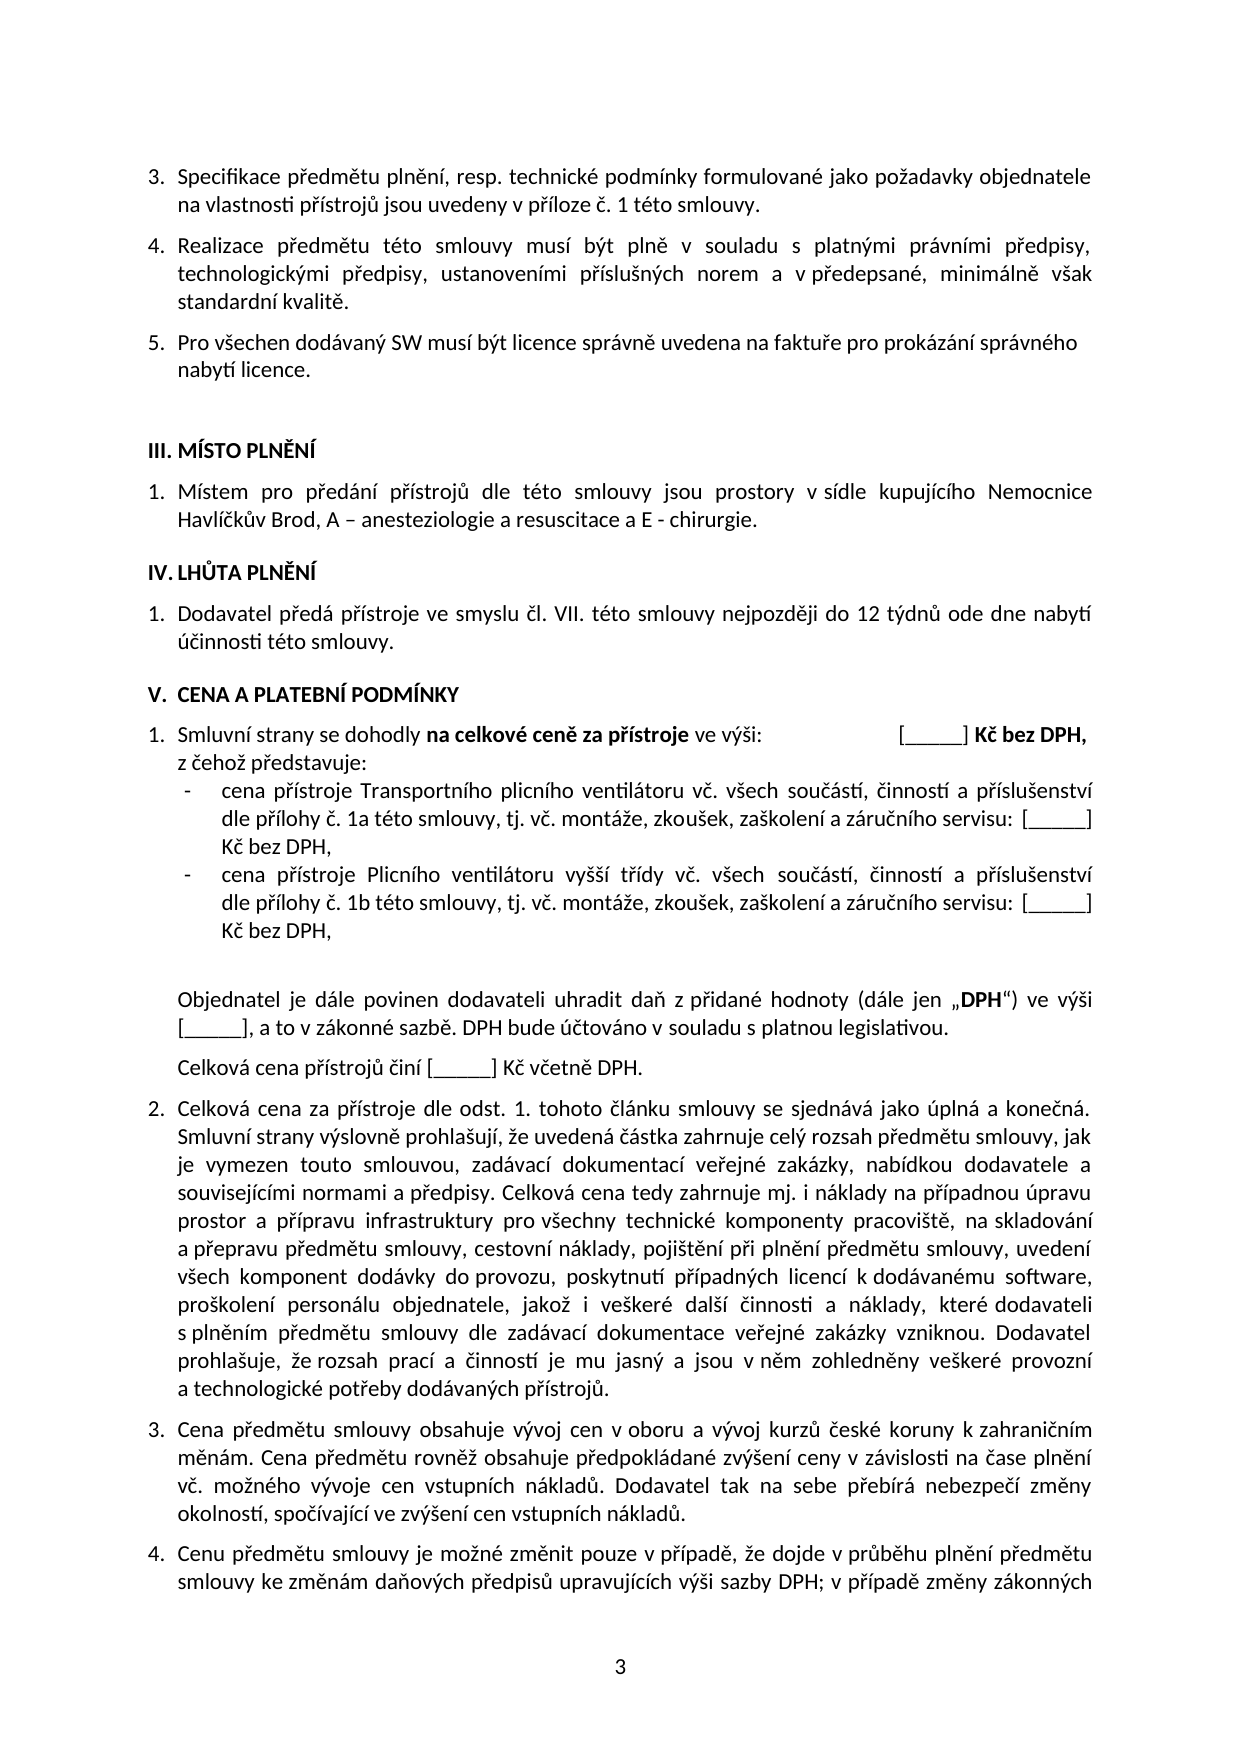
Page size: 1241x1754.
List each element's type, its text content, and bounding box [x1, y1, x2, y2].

list Objednatel je dále povinen dodavateli uhradit daň z přidané hodnoty (dále jen „DPH“) ve výši , a to v zákonné sazbě. DPH bude účtováno v souladu s platnou legislativou. [177, 985, 1093, 1041]
list Místem pro předání přístrojů dle této smlouvy jsou prostory v sídle kupujícího Nemocnice Havlíčkův Brod, A – anesteziologie a resuscitace a E - chirurgie. [148, 477, 1093, 533]
list z čehož představuje: [177, 748, 1093, 776]
list Celková cena přístrojů činí Kč včetně DPH. [177, 1053, 1093, 1082]
list Cena předmětu smlouvy obsahuje vývoj cen v oboru a vývoj kurzů české koruny k zahraničním měnám. Cena předmětu rovněž obsahuje předpokládané zvýšení ceny v závislosti na čase plnění vč. možného vývoje cen vstupních nákladů. Dodavatel tak na sebe přebírá nebezpečí změny okolností, spočívající ve zvýšení cen vstupních nákladů. [148, 1415, 1093, 1527]
list Smluvní strany se dohodly na celkové ceně za přístroje ve výši: Kč bez DPH,, [148, 720, 1093, 748]
list Realizace předmětu této smlouvy musí být plně v souladu s platnými právními předpisy, technologickými předpisy, ustanoveními příslušných norem a v předepsané, minimálně však standardní kvalitě. [148, 231, 1093, 315]
list LHŮTA PLNĚNÍ [148, 558, 1093, 586]
list Celková cena za přístroje dle odst. 1. tohoto článku smlouvy se sjednává jako úplná a konečná. Smluvní strany výslovně prohlašují, že uvedená částka zahrnuje celý rozsah předmětu smlouvy, jak je vymezen touto smlouvou, zadávací dokumentací veřejné zakázky, nabídkou dodavatele a souvisejícími normami a předpisy. Celková cena tedy zahrnuje mj. i náklady na případnou úpravu prostor a přípravu infrastruktury pro všechny technické komponenty pracoviště, na skladování a přepravu předmětu smlouvy, cestovní náklady, pojištění při plnění předmětu smlouvy, uvedení všech komponent dodávky do provozu, poskytnutí případných licencí k dodávanému software, proškolení personálu objednatele, jakož i veškeré další činnosti a náklady, které dodavateli s plněním předmětu smlouvy dle zadávací dokumentace veřejné zakázky vzniknou. Dodavatel prohlašuje, že rozsah prací a činností je mu jasný a jsou v něm zohledněny veškeré provozní a technologické potřeby dodávaných přístrojů. [148, 1094, 1093, 1402]
list Dodavatel předá přístroje ve smyslu čl. VII. této smlouvy nejpozději do 12 týdnů ode dne nabytí účinnosti této smlouvy. [148, 599, 1093, 655]
list cena přístroje Plicního ventilátoru vyšší třídy vč. všech součástí, činností a příslušenství dle přílohy č. 1b této smlouvy, tj. vč. montáže, zkoušek, zaškolení a záručního servisu: Kč bez DPH, [184, 860, 1093, 944]
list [148, 1539, 1093, 1595]
list MÍSTO PLNĚNÍ [148, 437, 1093, 465]
list Specifikace předmětu plnění, resp. technické podmínky formulované jako požadavky objednatele na vlastnosti přístrojů jsou uvedeny v příloze č. 1 této smlouvy. [148, 162, 1093, 218]
list Pro všechen dodávaný SW musí být licence správně uvedena na faktuře pro prokázání správného nabytí licence. [148, 328, 1093, 384]
list cena přístroje Transportního plicního ventilátoru vč. všech součástí, činností a příslušenství dle přílohy č. 1a této smlouvy, tj. vč. montáže, zkoušek, zaškolení a záručního servisu: Kč bez DPH, [184, 776, 1093, 860]
list CENA A PLATEBNÍ PODMÍNKY [148, 680, 1093, 708]
